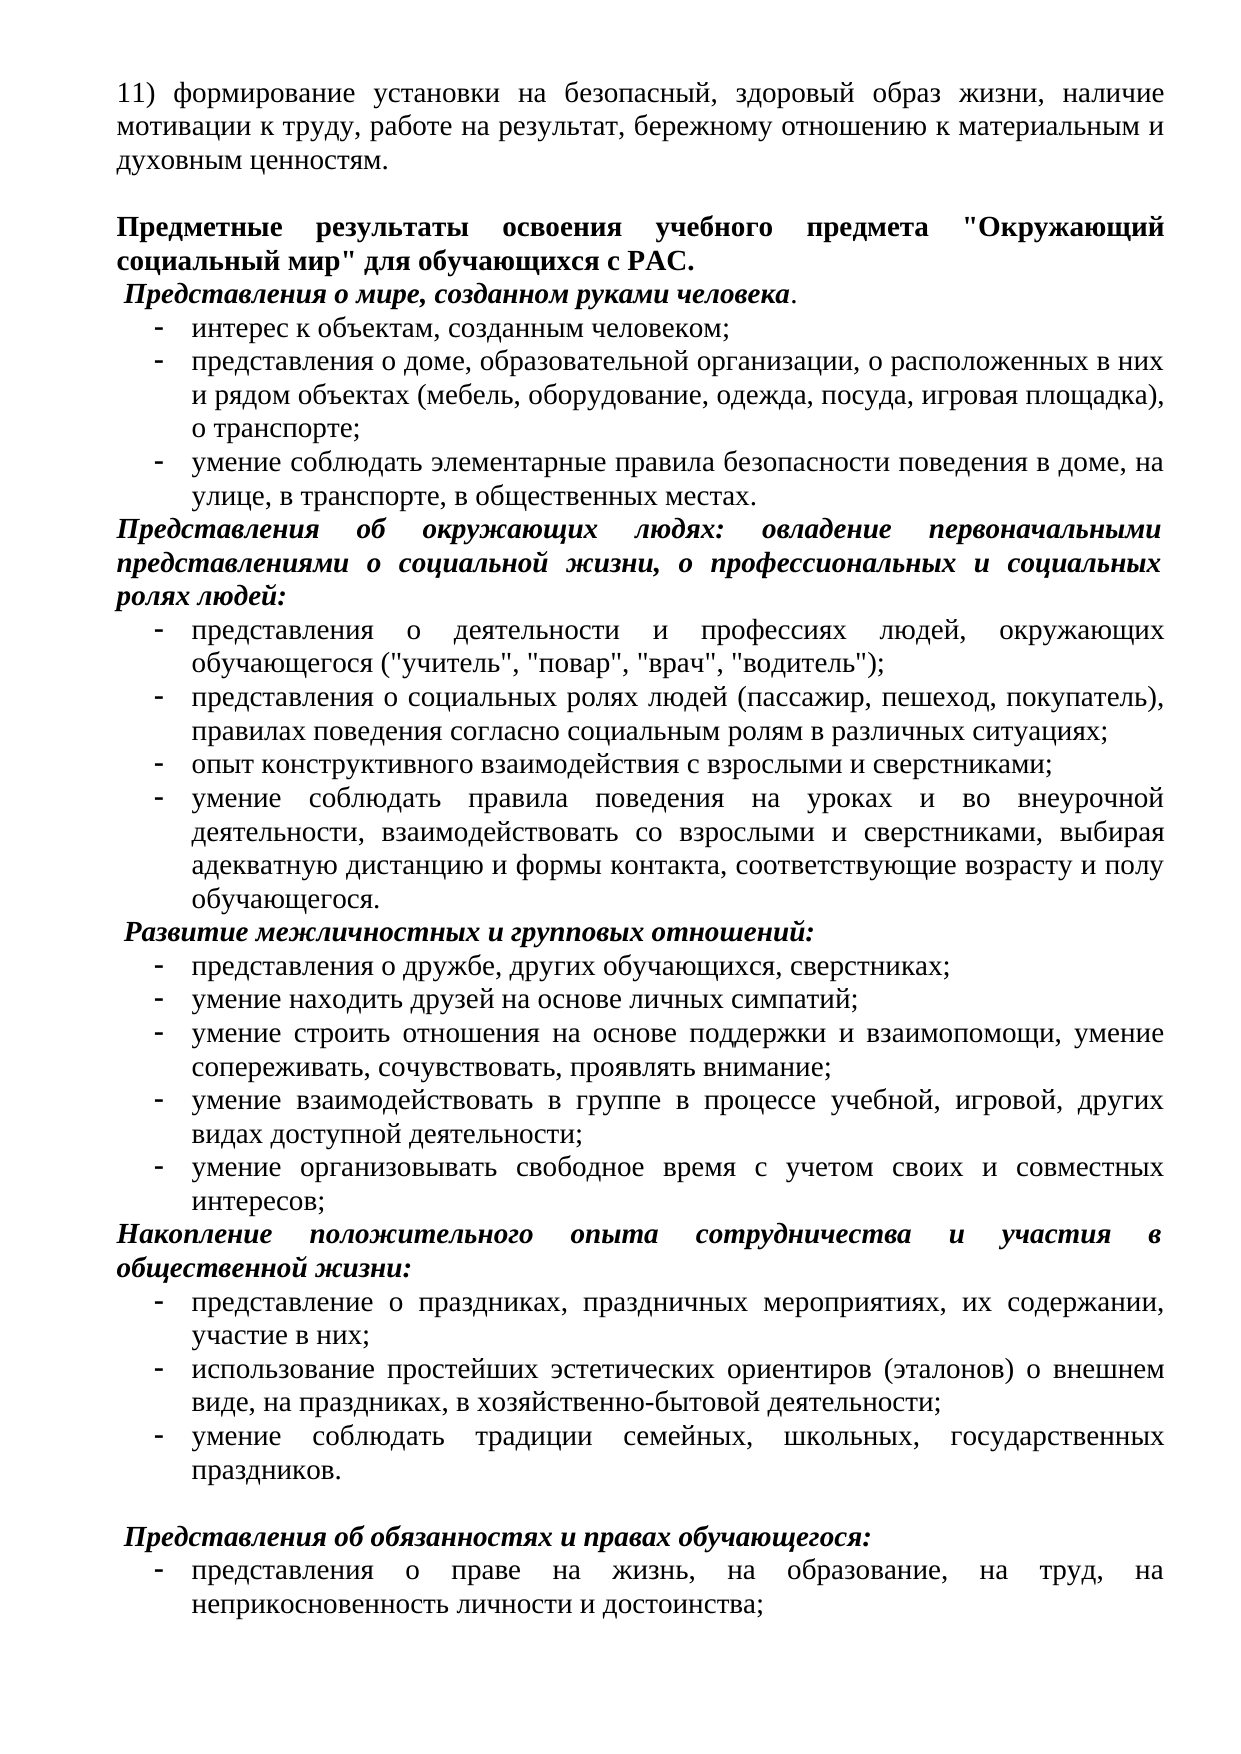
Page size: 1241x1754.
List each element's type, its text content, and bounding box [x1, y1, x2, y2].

list умение находить друзей на основе личных симпатий; [154, 981, 1165, 1015]
list представления о дружбе, других обучающихся, сверстниках; [154, 948, 1165, 981]
list умение строить отношения на основе поддержки и взаимопомощи, умение сопереживать, сочувствовать, проявлять внимание; [154, 1015, 1165, 1082]
list представление о праздниках, праздничных мероприятиях, их содержании, участие в них; [154, 1284, 1165, 1351]
text Развитие межличностных и групповых отношений: [116, 914, 1165, 948]
text Представления о мире, созданном руками человека. [116, 276, 1165, 310]
list представления о социальных ролях людей (пассажир, пешеход, покупатель), правилах поведения согласно социальным ролям в различных ситуациях; [154, 679, 1165, 746]
list Предметные результаты освоения учебного предмета "Окружающий социальный мир" для обучающихся с РАС. [116, 209, 1165, 276]
list умение соблюдать традиции семейных, школьных, государственных праздников. [154, 1418, 1165, 1485]
list опыт конструктивного взаимодействия с взрослыми и сверстниками; [154, 746, 1165, 780]
list представления о деятельности и профессиях людей, окружающих обучающегося ("учитель", "повар", "врач", "водитель"); [154, 612, 1165, 679]
text 11) формирование установки на безопасный, здоровый образ жизни, наличие мотивации к труду, работе на результат, бережному отношению к материальным и духовным ценностям. [116, 75, 1165, 176]
list интерес к объектам, созданным человеком; [154, 310, 1165, 343]
list представления о доме, образовательной организации, о расположенных в них и рядом объектах (мебель, оборудование, одежда, посуда, игровая площадка), о транспорте; [154, 343, 1165, 444]
text Накопление положительного опыта сотрудничества и участия в общественной жизни: [116, 1217, 1165, 1284]
list умение организовывать свободное время с учетом своих и совместных интересов; [154, 1149, 1165, 1217]
list умение взаимодействовать в группе в процессе учебной, игровой, других видах доступной деятельности; [154, 1082, 1165, 1149]
text Представления об окружающих людях: овладение первоначальными представлениями о социальной жизни, о профессиональных и социальных ролях людей: [116, 511, 1165, 612]
list умение соблюдать правила поведения на уроках и во внеурочной деятельности, взаимодействовать со взрослыми и сверстниками, выбирая адекватную дистанцию и формы контакта, соответствующие возрасту и полу обучающегося. [154, 780, 1165, 914]
text Представления об обязанностях и правах обучающегося: [116, 1519, 1165, 1552]
list использование простейших эстетических ориентиров (эталонов) о внешнем виде, на праздниках, в хозяйственно-бытовой деятельности; [154, 1351, 1165, 1418]
list представления о праве на жизнь, на образование, на труд, на неприкосновенность личности и достоинства; [154, 1552, 1165, 1619]
list умение соблюдать элементарные правила безопасности поведения в доме, на улице, в транспорте, в общественных местах. [154, 444, 1165, 511]
